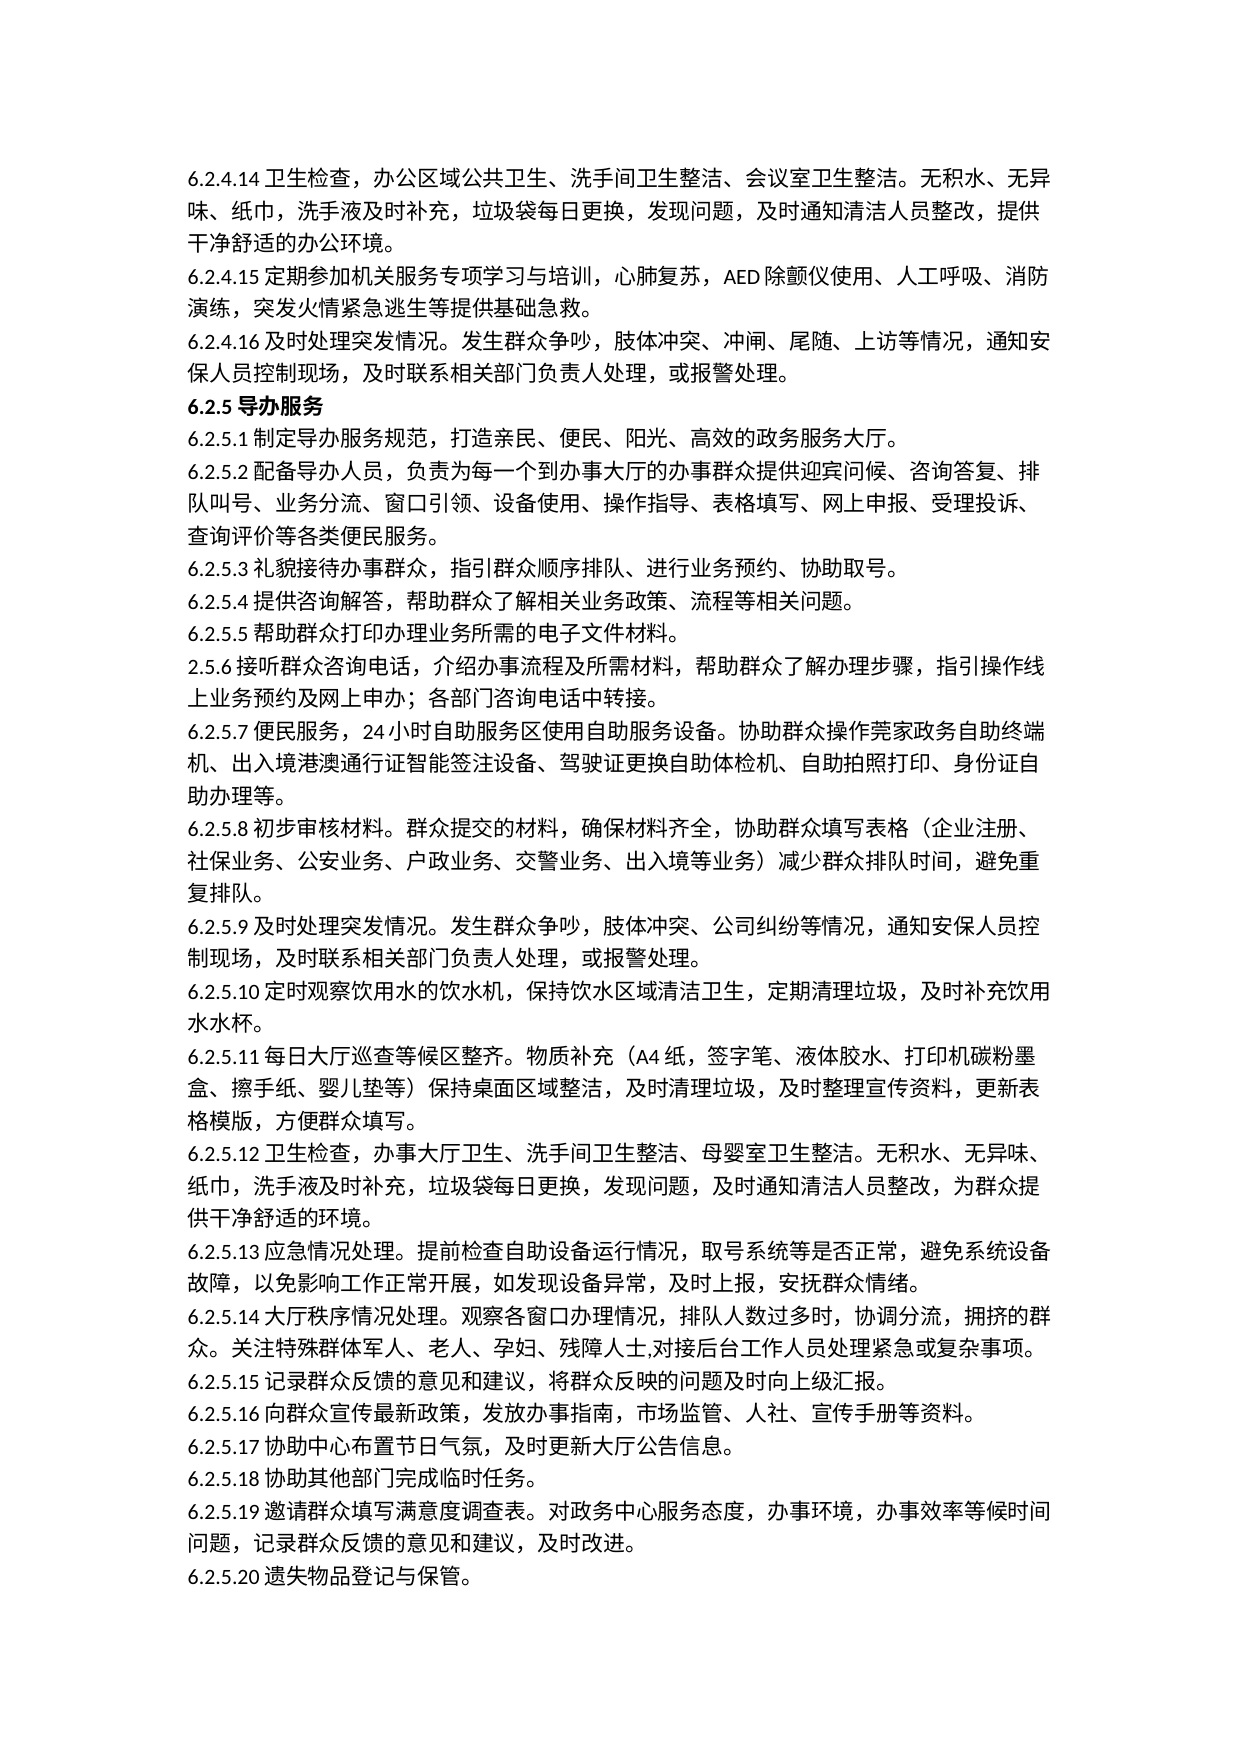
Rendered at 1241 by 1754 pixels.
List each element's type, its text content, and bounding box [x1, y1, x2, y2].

text 6.2.5.12卫生检查，办事大厅卫生、洗手间卫生整洁、母婴室卫生整洁。无积水、无异味、纸巾，洗手液及时补充，垃圾袋每日更换，发现问题，及时通知清洁人员整改，为群众提供干净舒适的环境。 [187, 1137, 1053, 1234]
text 6.2.4.14卫生检查，办公区域公共卫生、洗手间卫生整洁、会议室卫生整洁。无积水、无异味、纸巾，洗手液及时补充，垃圾袋每日更换，发现问题，及时通知清洁人员整改，提供干净舒适的办公环境。 [187, 162, 1053, 259]
text 6.2.5导办服务 [187, 389, 1053, 422]
text 6.2.5.19邀请群众填写满意度调查表。对政务中心服务态度，办事环境，办事效率等候时间问题，记录群众反馈的意见和建议，及时改进。 [187, 1494, 1053, 1559]
text 6.2.5.4提供咨询解答，帮助群众了解相关业务政策、流程等相关问题。 [187, 584, 1053, 617]
text 6.2.5.18协助其他部门完成临时任务。 [187, 1462, 1053, 1494]
text 6.2.5.11每日大厅巡查等候区整齐。物质补充（A4纸，签字笔、液体胶水、打印机碳粉墨盒、擦手纸、婴儿垫等）保持桌面区域整洁，及时清理垃圾，及时整理宣传资料，更新表格模版，方便群众填写。 [187, 1039, 1053, 1137]
text 6.2.5.3礼貌接待办事群众，指引群众顺序排队、进行业务预约、协助取号。 [187, 552, 1053, 584]
text 6.2.5.17协助中心布置节日气氛，及时更新大厅公告信息。 [187, 1429, 1053, 1462]
text 6.2.5.14大厅秩序情况处理。观察各窗口办理情况，排队人数过多时，协调分流，拥挤的群众。关注特殊群体军人、老人、孕妇、残障人士,对接后台工作人员处理紧急或复杂事项。 [187, 1299, 1053, 1364]
text 6.2.5.10定时观察饮用水的饮水机，保持饮水区域清洁卫生，定期清理垃圾，及时补充饮用水水杯。 [187, 974, 1053, 1039]
text 6.2.5.16向群众宣传最新政策，发放办事指南，市场监管、人社、宣传手册等资料。 [187, 1397, 1053, 1429]
text 6.2.5.8初步审核材料。群众提交的材料，确保材料齐全，协助群众填写表格（企业注册、社保业务、公安业务、户政业务、交警业务、出入境等业务）减少群众排队时间，避免重复排队。 [187, 812, 1053, 909]
text 6.2.5.2配备导办人员，负责为每一个到办事大厅的办事群众提供迎宾问候、咨询答复、排队叫号、业务分流、窗口引领、设备使用、操作指导、表格填写、网上申报、受理投诉、查询评价等各类便民服务。 [187, 454, 1053, 552]
text 6.2.5.5帮助群众打印办理业务所需的电子文件材料。 [187, 617, 1053, 649]
text 6.2.4.16及时处理突发情况。发生群众争吵，肢体冲突、冲闸、尾随、上访等情况，通知安保人员控制现场，及时联系相关部门负责人处理，或报警处理。 [187, 324, 1053, 389]
text 2.5.6接听群众咨询电话，介绍办事流程及所需材料，帮助群众了解办理步骤，指引操作线上业务预约及网上申办；各部门咨询电话中转接。 [187, 649, 1053, 714]
text 6.2.5.7便民服务，24小时自助服务区使用自助服务设备。协助群众操作莞家政务自助终端机、出入境港澳通行证智能签注设备、驾驶证更换自助体检机、自助拍照打印、身份证自助办理等。 [187, 714, 1053, 812]
text 6.2.5.1制定导办服务规范，打造亲民、便民、阳光、高效的政务服务大厅。 [187, 422, 1053, 454]
text 6.2.5.15记录群众反馈的意见和建议，将群众反映的问题及时向上级汇报。 [187, 1364, 1053, 1397]
text 6.2.5.9及时处理突发情况。发生群众争吵，肢体冲突、公司纠纷等情况，通知安保人员控制现场，及时联系相关部门负责人处理，或报警处理。 [187, 909, 1053, 974]
text 6.2.5.20遗失物品登记与保管。 [187, 1559, 1053, 1592]
text 6.2.4.15定期参加机关服务专项学习与培训，心肺复苏，AED除颤仪使用、人工呼吸、消防演练，突发火情紧急逃生等提供基础急救。 [187, 259, 1053, 324]
text 6.2.5.13应急情况处理。提前检查自助设备运行情况，取号系统等是否正常，避免系统设备故障，以免影响工作正常开展，如发现设备异常，及时上报，安抚群众情绪。 [187, 1234, 1053, 1299]
